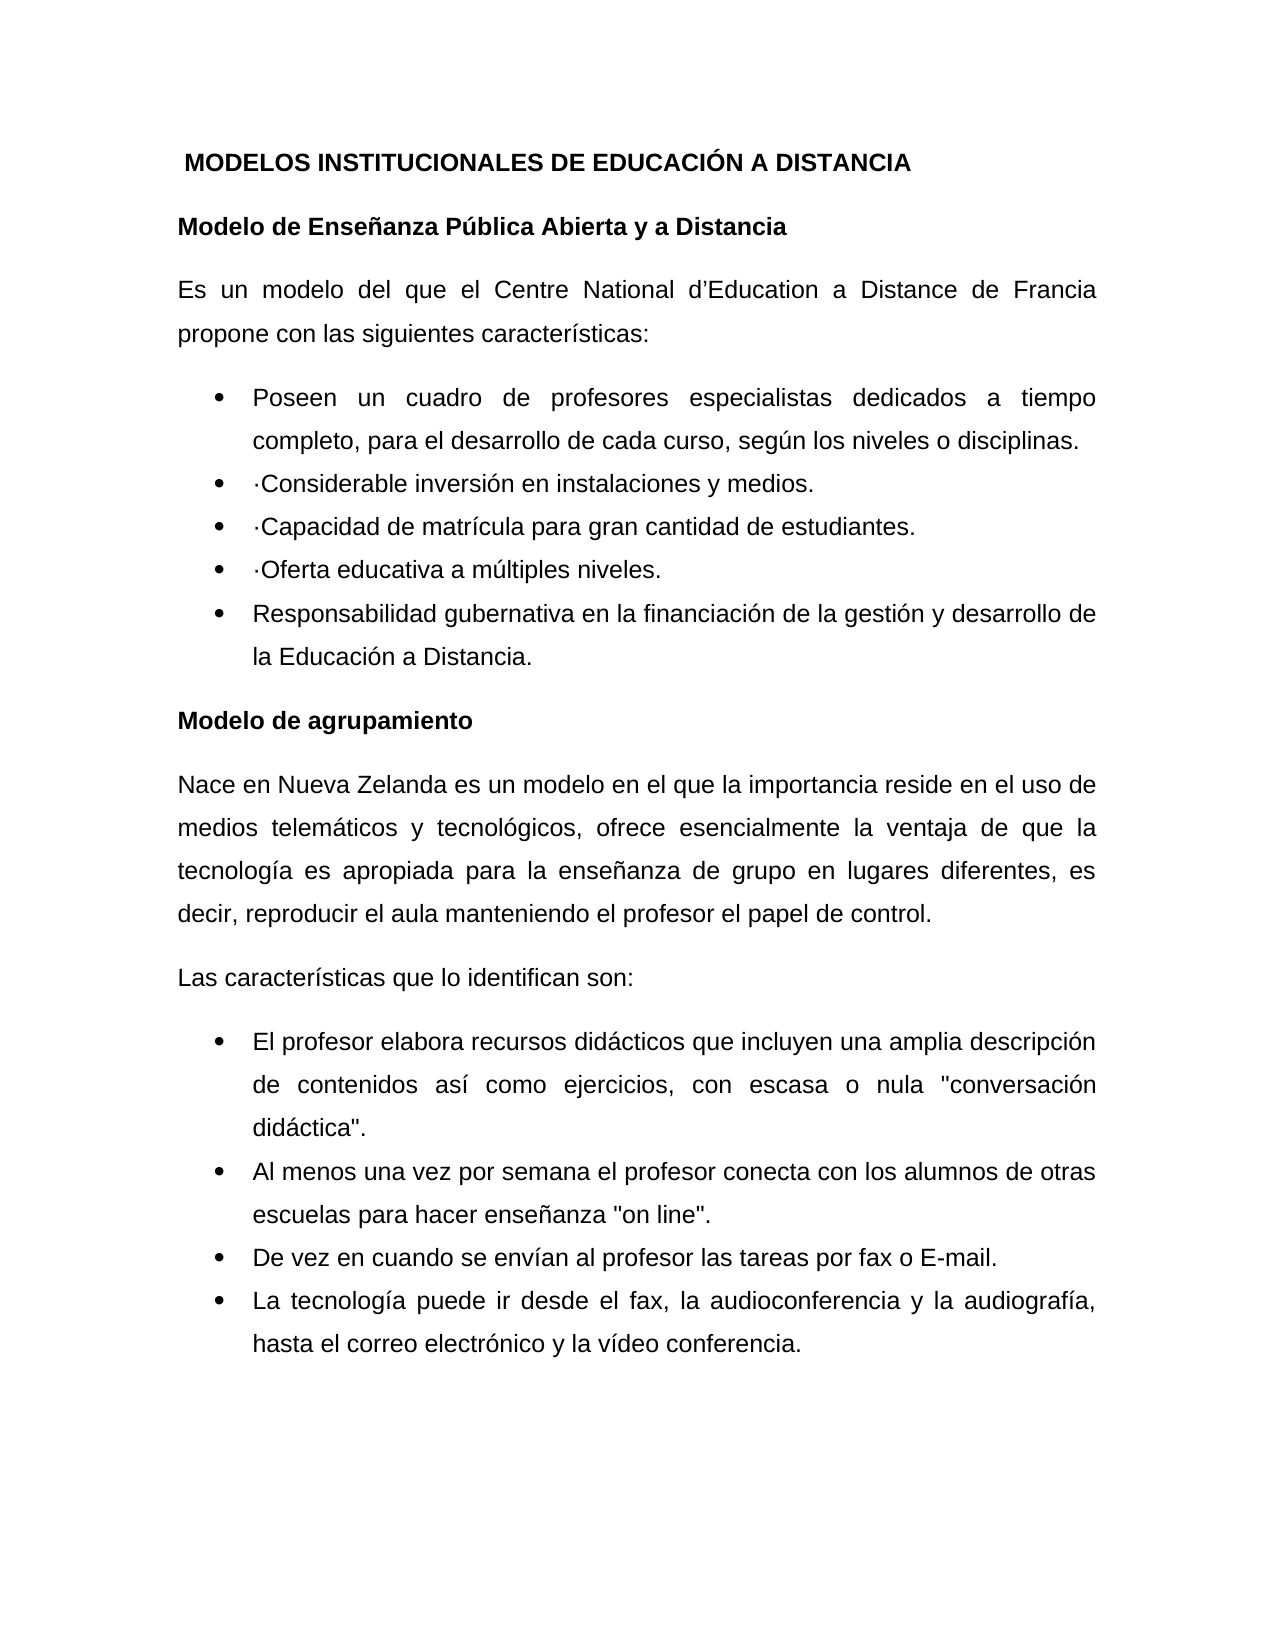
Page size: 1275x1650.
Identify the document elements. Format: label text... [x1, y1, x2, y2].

list ·Considerable inversión en instalaciones y medios. [215, 469, 1098, 498]
text Modelo de Enseñanza Pública Abierta y a Distancia [177, 212, 1098, 240]
text Modelo de agrupamiento [177, 706, 1098, 734]
list Al menos una vez por semana el profesor conecta con los alumnos de otras escuelas para hacer enseñanza "on line". [215, 1157, 1098, 1228]
text MODELOS INSTITUCIONALES DE EDUCACIÓN A DISTANCIA [177, 148, 1098, 176]
list Responsabilidad gubernativa en la financiación de la gestión y desarrollo de la Educación a Distancia. [215, 599, 1098, 671]
text Las características que lo identifican son: [177, 963, 1098, 992]
text Nace en Nueva Zelanda es un modelo en el que la importancia reside en el uso de medios telemáticos y tecnológicos, ofrece esencialmente la ventaja de que la tecnología es apropiada para la enseñanza de grupo en lugares diferentes, es decir, reproducir el aula manteniendo el profesor el papel de control. [177, 770, 1098, 928]
list La tecnología puede ir desde el fax, la audioconferencia y la audiografía, hasta el correo electrónico y la vídeo conferencia. [215, 1286, 1098, 1358]
list De vez en cuando se envían al profesor las tareas por fax o E-mail. [215, 1243, 1098, 1272]
list ·Capacidad de matrícula para gran cantidad de estudiantes. [215, 512, 1098, 541]
list El profesor elabora recursos didácticos que incluyen una amplia descripción de contenidos así como ejercicios, con escasa o nula "conversación didáctica". [215, 1027, 1098, 1142]
list ·Oferta educativa a múltiples niveles. [215, 555, 1098, 584]
list Poseen un cuadro de profesores especialistas dedicados a tiempo completo, para el desarrollo de cada curso, según los niveles o disciplinas. [215, 383, 1098, 454]
text Es un modelo del que el Centre National d’Education a Distance de Francia propone con las siguientes características: [177, 276, 1098, 347]
